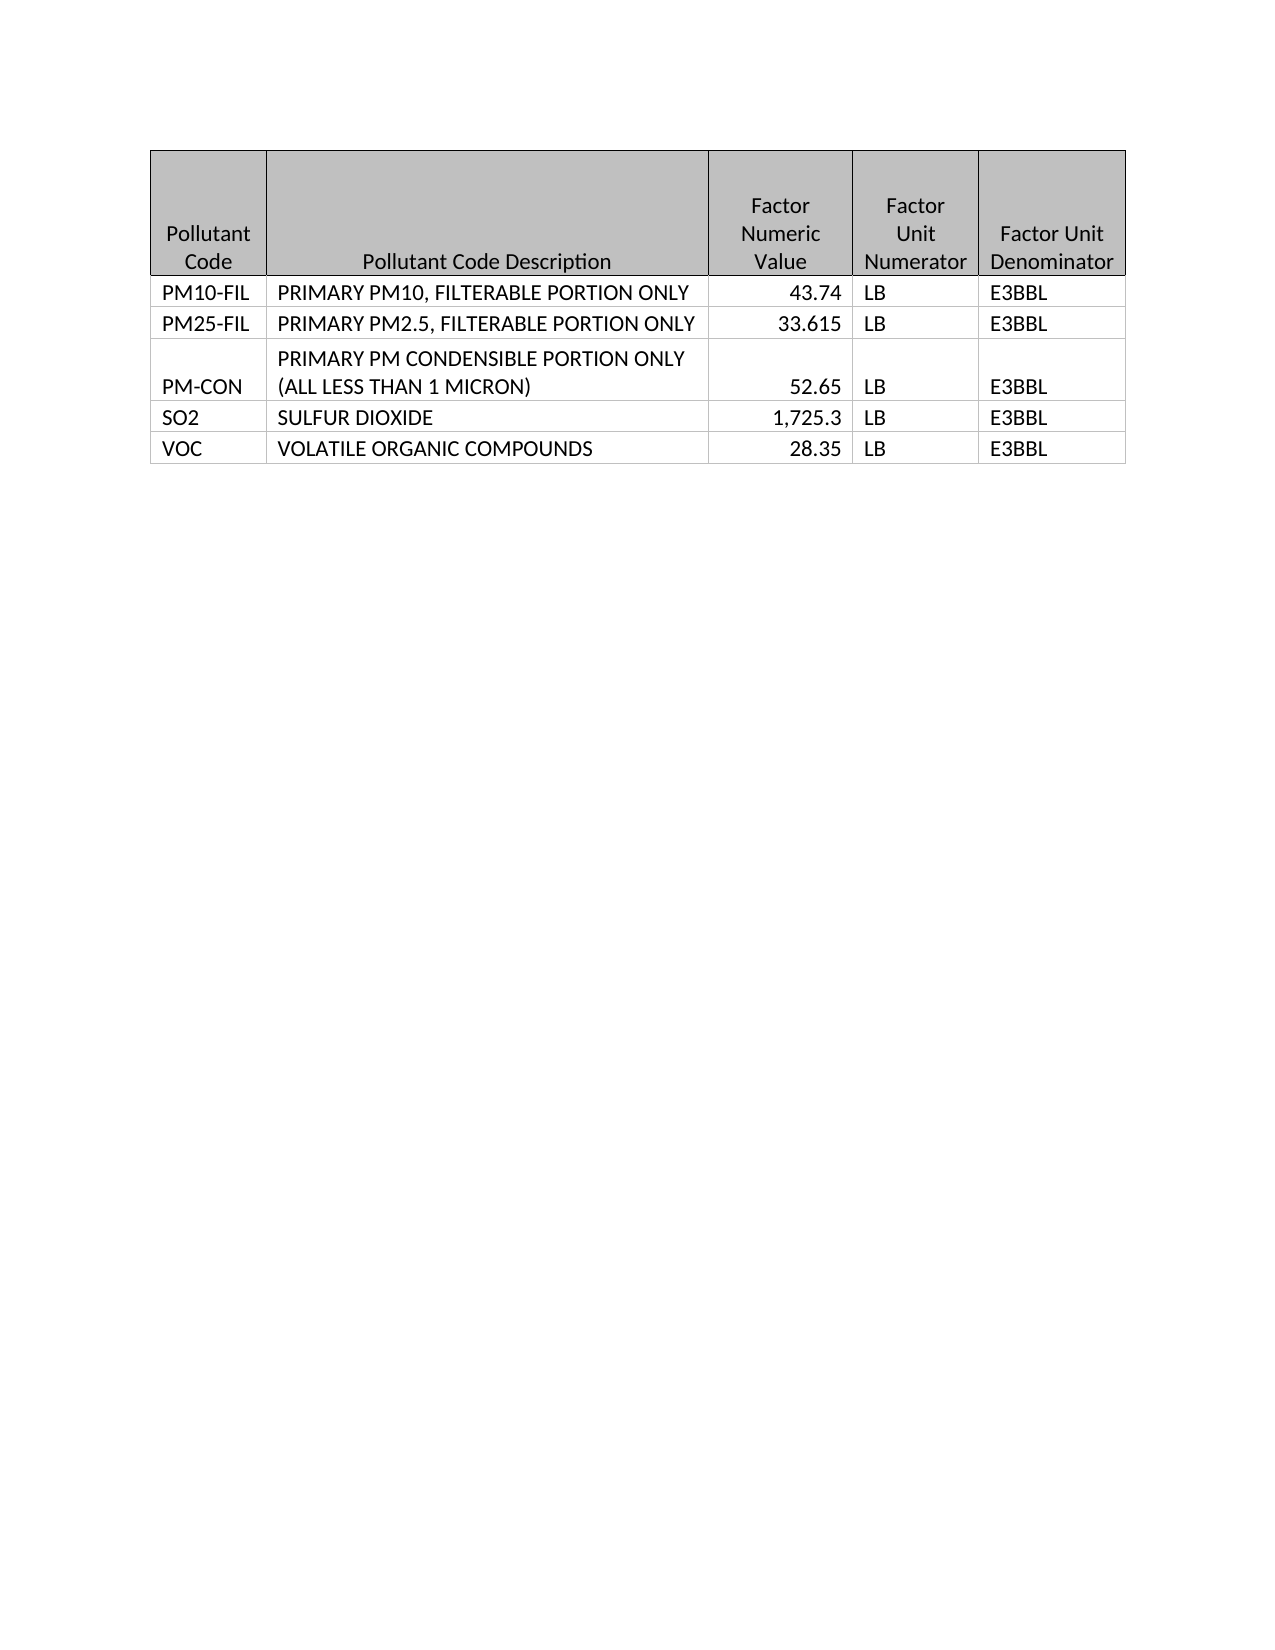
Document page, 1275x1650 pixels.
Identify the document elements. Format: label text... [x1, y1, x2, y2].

table_cell SO2 [151, 401, 266, 431]
table_cell PRIMARY PM10, FILTERABLE PORTION ONLY [267, 276, 708, 306]
table_cell E3BBL [979, 339, 1125, 400]
table_header Factor Unit Denominator [979, 151, 1125, 275]
table_cell VOLATILE ORGANIC COMPOUNDS [267, 432, 708, 462]
table_cell LB [853, 401, 978, 431]
table_cell LB [853, 307, 978, 337]
table_cell E3BBL [979, 401, 1125, 431]
table_cell 43.74 [709, 276, 852, 306]
table_cell LB [853, 339, 978, 400]
table_cell 33.615 [709, 307, 852, 337]
table_cell E3BBL [979, 276, 1125, 306]
table_cell SULFUR DIOXIDE [267, 401, 708, 431]
table_cell 52.65 [709, 339, 852, 400]
table_cell PRIMARY PM2.5, FILTERABLE PORTION ONLY [267, 307, 708, 337]
table_cell 28.35 [709, 432, 852, 462]
table_cell E3BBL [979, 432, 1125, 462]
table_cell VOC [151, 432, 266, 462]
table_cell E3BBL [979, 307, 1125, 337]
table_cell PM10-FIL [151, 276, 266, 306]
table_header Factor Numeric Value [709, 151, 852, 275]
table_header Pollutant Code Description [267, 151, 708, 275]
table_cell 1,725.3 [709, 401, 852, 431]
table_header Factor Unit Numerator [853, 151, 978, 275]
table_cell LB [853, 432, 978, 462]
table_cell PM-CON [151, 339, 266, 400]
table_header Pollutant Code [151, 151, 266, 275]
table_cell PM25-FIL [151, 307, 266, 337]
table_cell LB [853, 276, 978, 306]
table_cell PRIMARY PM CONDENSIBLE PORTION ONLY (ALL LESS THAN 1 MICRON) [267, 339, 708, 400]
